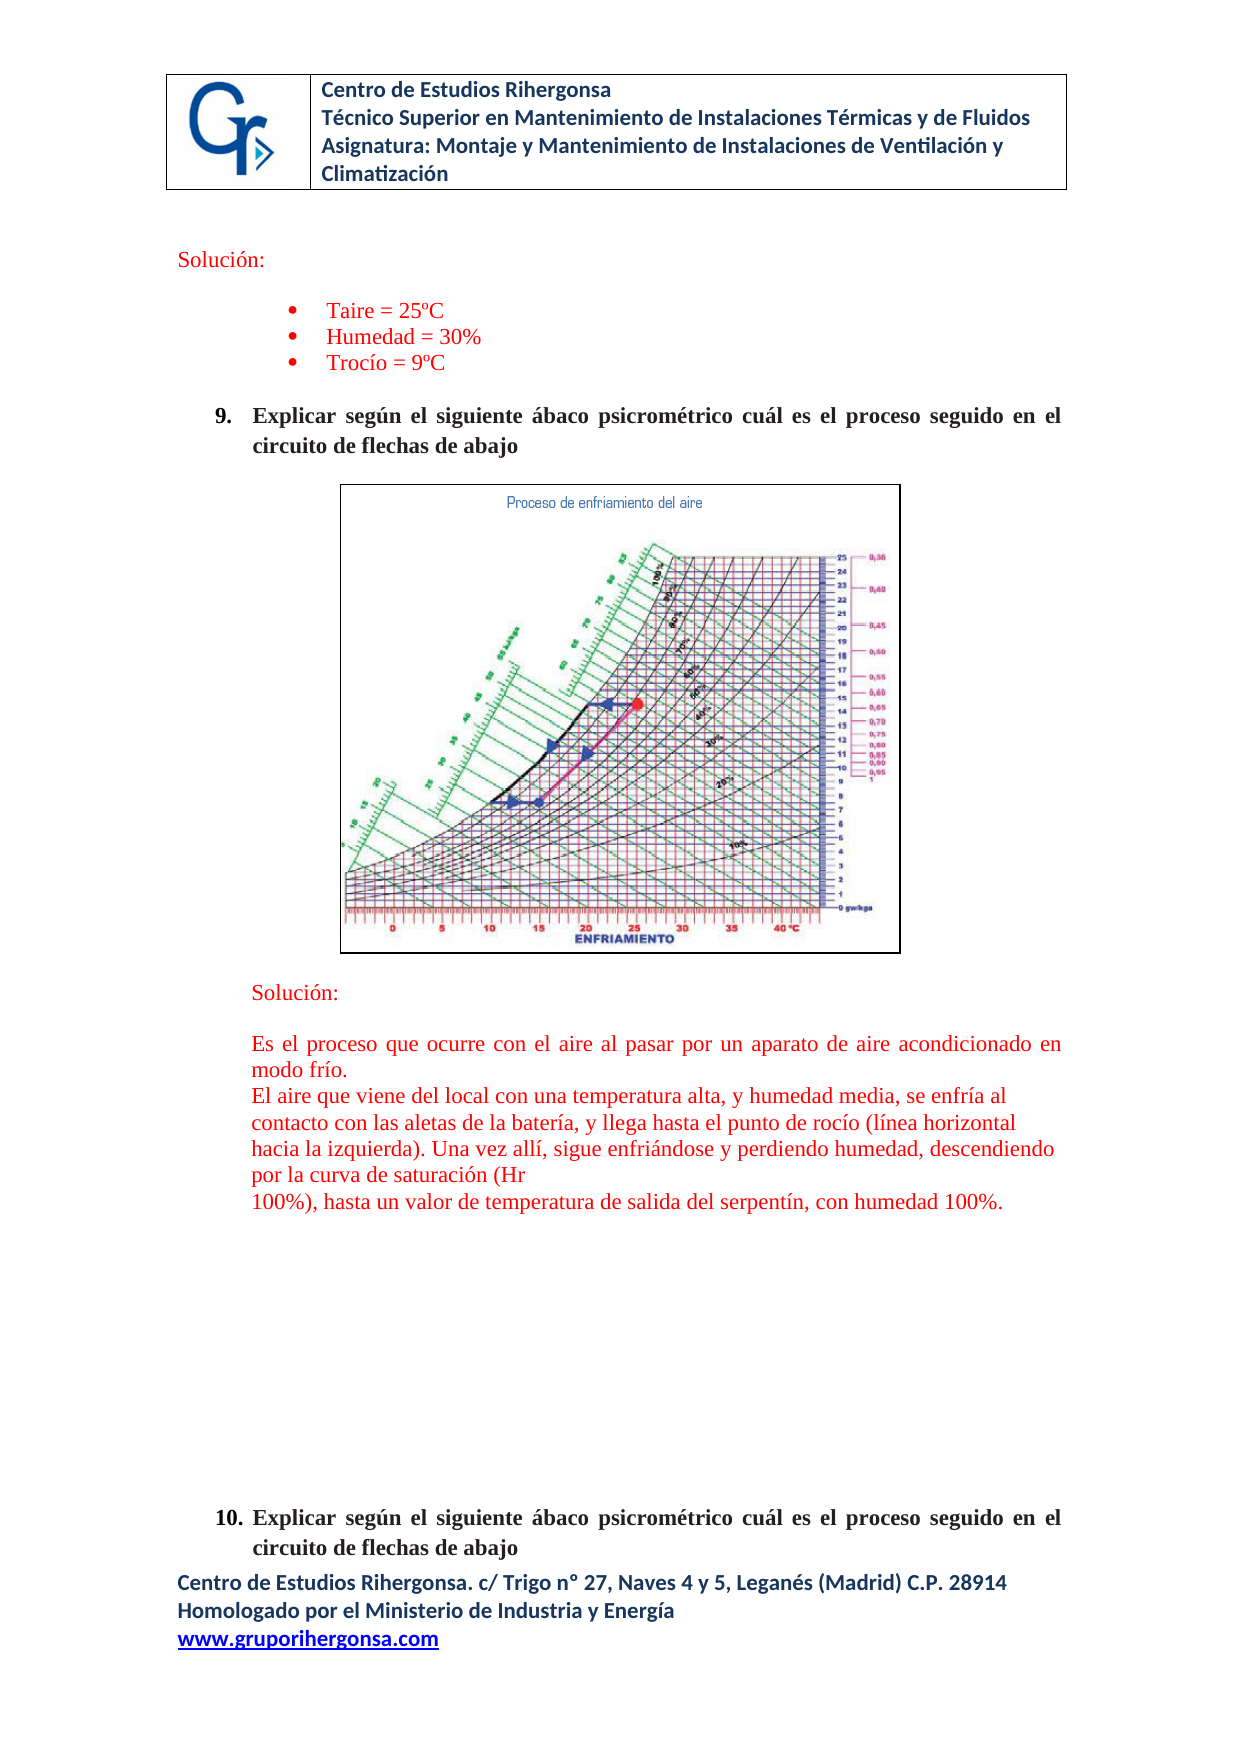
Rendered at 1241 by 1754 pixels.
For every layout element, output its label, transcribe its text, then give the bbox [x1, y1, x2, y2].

picture [341, 485, 899, 952]
text El aire que viene del local con una temperatura alta, y humedad media, se enfría al contacto con las aletas de la batería, y llega hasta el punto de rocío (línea horizontal hacia la izquierda). Una vez allí, sigue enfriándose y perdiendo humedad, descendiendo por la curva de saturación (Hr [251, 1082, 1063, 1188]
list Humedad = 30% [288, 323, 1063, 349]
list Trocío = 9ºC [288, 349, 1063, 376]
text Solución: [177, 246, 1063, 272]
list Taire = 25ºC [288, 297, 1063, 323]
picture [179, 77, 289, 187]
text 100%), hasta un valor de temperatura de salida del serpentín, con humedad 100%. [177, 1188, 1063, 1214]
list Explicar según el siguiente ábaco psicrométrico cuál es el proceso seguido en el circuito de flechas de abajo [215, 402, 1063, 459]
text Es el proceso que ocurre con el aire al pasar por un aparato de aire acondicionado en modo frío. [251, 1030, 1063, 1082]
list Explicar según el siguiente ábaco psicrométrico cuál es el proceso seguido en el circuito de flechas de abajo [215, 1504, 1063, 1561]
text Solución: [177, 979, 1063, 1005]
